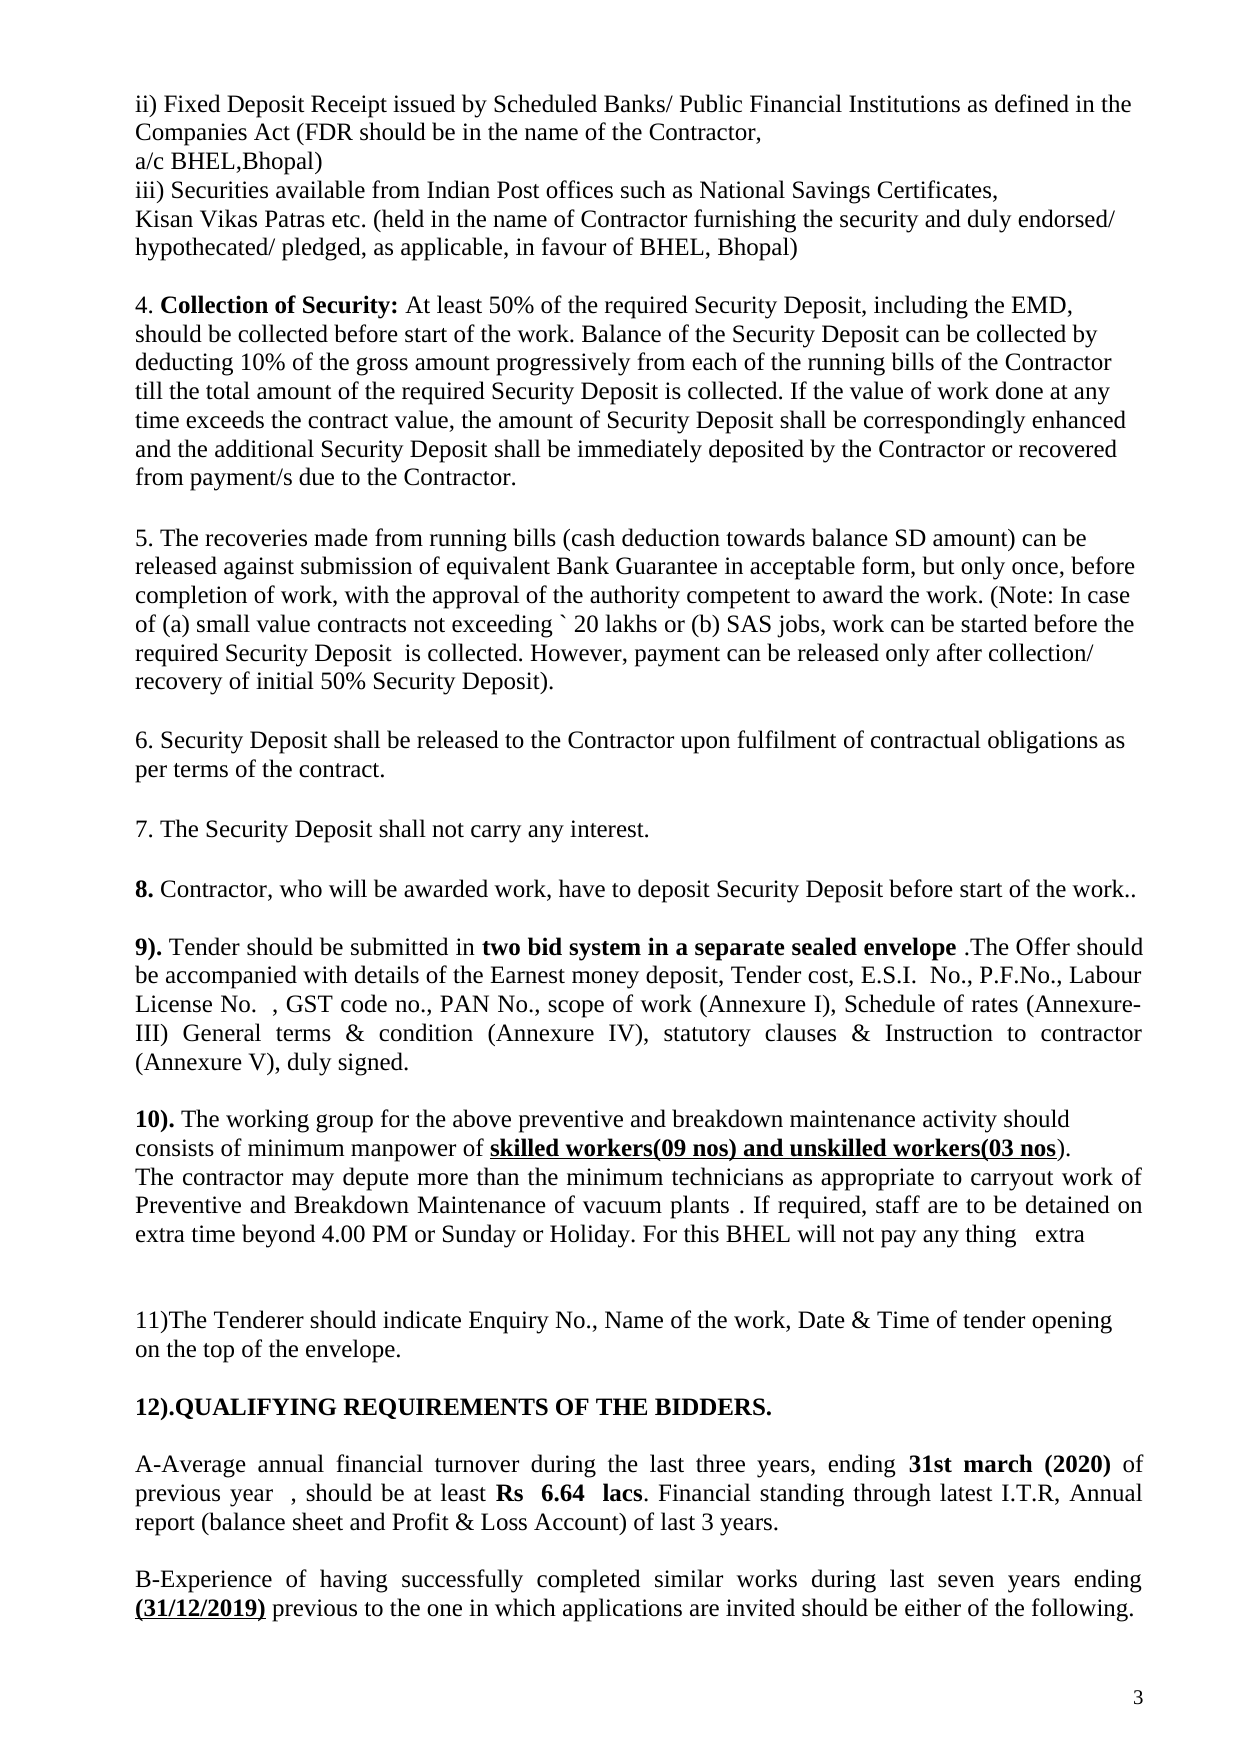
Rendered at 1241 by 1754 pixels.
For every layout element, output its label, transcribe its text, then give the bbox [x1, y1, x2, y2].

text 12).QUALIFYING REQUIREMENTS OF THE BIDDERS. [135, 1392, 1143, 1421]
text Kisan Vikas Patras etc. (held in the name of Contractor furnishing the security and duly endorsed/ hypothecated/ pledged, as applicable, in favour of BHEL, Bhopal) [135, 204, 1143, 261]
text The contractor may depute more than the minimum technicians as appropriate to carryout work of Preventive and Breakdown Maintenance of vacuum plants . If required, staff are to be detained on extra time beyond 4.00 PM or Sunday or . For this BHEL will not pay any thing extra [135, 1162, 1143, 1248]
text consists of minimum manpower of skilled workers(09 nos) and unskilled workers(03 nos). [135, 1133, 1143, 1162]
text 6. Security Deposit shall be released to the Contractor upon fulfilment of contractual obligations as per terms of the contract. [135, 725, 1143, 783]
text ii) Fixed Deposit Receipt issued by Scheduled Banks/ Public Financial Institutions as defined in the Companies Act (FDR should be in the name of the Contractor, [135, 89, 1143, 146]
text 11)The Tenderer should indicate Enquiry No., Name of the work, Date & Time of tender opening on the top of the envelope. [135, 1306, 1143, 1363]
text B-Experience of having successfully completed similar works during last seven years ending (31/12/2019) previous to the one in which applications are invited should be either of the following. [135, 1564, 1143, 1622]
text 10). The working group for the above preventive and breakdown maintenance activity should [135, 1104, 1143, 1133]
text 8. Contractor, who will be awarded work, have to deposit Security Deposit before start of the work.. [135, 874, 1143, 903]
text 4. Collection of Security: At least 50% of the required Security Deposit, including the EMD, should be collected before start of the work. Balance of the Security Deposit can be collected by deducting 10% of the gross amount progressively from each of the running bills of the Contractor till the total amount of the required Security Deposit is collected. If the value of work done at any time exceeds the contract value, the amount of Security Deposit shall be correspondingly enhanced and the additional Security Deposit shall be immediately deposited by the Contractor or recovered from payment/s due to the Contractor. [135, 290, 1143, 491]
text iii) Securities available from Indian Post offices such as National Savings Certificates, [135, 175, 1143, 204]
text 7. The Security Deposit shall not carry any interest. [135, 814, 1143, 843]
text a/c BHEL,Bhopal) [135, 146, 1143, 175]
text 9). Tender should be submitted in two bid system in a separate sealed envelope .The Offer should be accompanied with details of the Earnest money deposit, Tender cost, E.S.I. No., P.F.No., Labour License No. , GST code no., PAN No., scope of work (Annexure I), Schedule of rates (Annexure-III) General terms & condition (Annexure IV), statutory clauses & Instruction to contractor (Annexure V), duly signed. [135, 932, 1143, 1076]
text A-Average annual financial turnover during the last three years, ending 31st march (2020) of previous year , should be at least Rs 6.64 lacs. Financial standing through latest I.T.R, Annual report (balance sheet and Profit & Loss Account) of last 3 years. [135, 1449, 1143, 1536]
text 5. The recoveries made from running bills (cash deduction towards balance SD amount) can be released against submission of equivalent Bank Guarantee in acceptable form, but only once, before completion of work, with the approval of the authority competent to award the work. (Note: In case of (a) small value contracts not exceeding ` 20 lakhs or (b) SAS jobs, work can be started before the required Security Deposit is collected. However, payment can be released only after collection/ recovery of initial 50% Security Deposit). [135, 523, 1143, 695]
